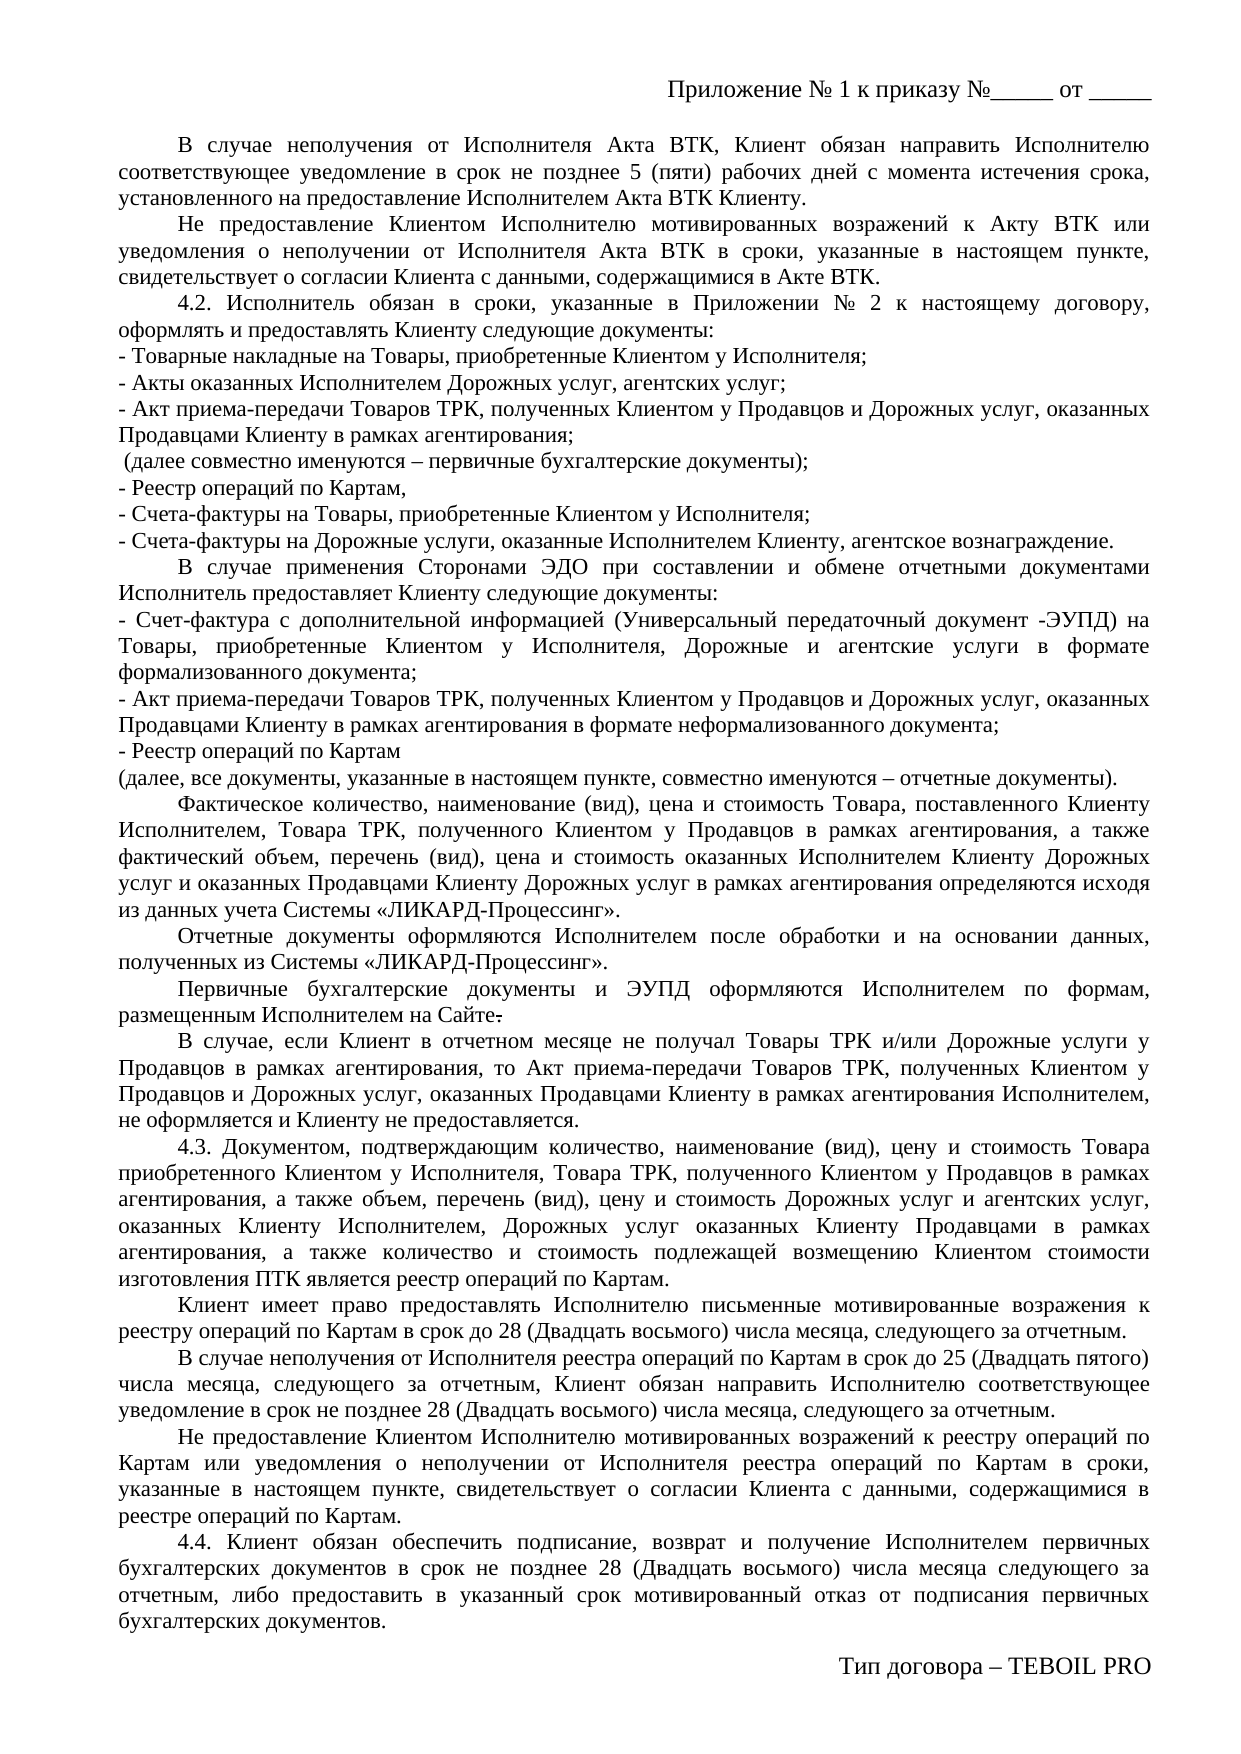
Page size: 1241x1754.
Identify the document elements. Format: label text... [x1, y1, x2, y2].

text - Счета-фактуры на Дорожные услуги, оказанные Исполнителем Клиенту, агентское вознаграждение. [118, 527, 1152, 553]
text - Счет-фактура с дополнительной информацией (Универсальный передаточный документ -ЭУПД) на Товары, приобретенные Клиентом у Исполнителя, Дорожные и агентские услуги в формате формализованного документа; [118, 606, 1152, 685]
text Не предоставление Клиентом Исполнителю мотивированных возражений к реестру операций по Картам или уведомления о неполучении от Исполнителя реестра операций по Картам в сроки, указанные в настоящем пункте, свидетельствует о согласии Клиента с данными, содержащимися в реестре операций по Картам. [118, 1423, 1152, 1528]
text - Товарные накладные на Товары, приобретенные Клиентом у Исполнителя; [118, 342, 1152, 368]
text Клиент имеет право предоставлять Исполнителю письменные мотивированные возражения к реестру операций по Картам в срок до 28 (Двадцать восьмого) числа месяца, следующего за отчетным. [118, 1291, 1152, 1344]
text Фактическое количество, наименование (вид), цена и стоимость Товара, поставленного Клиенту Исполнителем, Товара ТРК, полученного Клиентом у Продавцов в рамках агентирования, а также фактический объем, перечень (вид), цена и стоимость оказанных Исполнителем Клиенту Дорожных услуг и оказанных Продавцами Клиенту Дорожных услуг в рамках агентирования определяются исходя из данных учета Системы «ЛИКАРД-Процессинг». [118, 790, 1152, 922]
text 4.4. Клиент обязан обеспечить подписание, возврат и получение Исполнителем первичных бухгалтерских документов в срок не позднее 28 (Двадцать восьмого) числа месяца следующего за отчетным, либо предоставить в указанный срок мотивированный отказ от подписания первичных бухгалтерских документов. [118, 1528, 1152, 1633]
text Отчетные документы оформляются Исполнителем после обработки и на основании данных, полученных из Системы «ЛИКАРД-Процессинг». [118, 922, 1152, 975]
text Первичные бухгалтерские документы и ЭУПД оформляются Исполнителем по формам, размещенным Исполнителем на Сайте. [118, 975, 1152, 1027]
text 4.3. Документом, подтверждающим количество, наименование (вид), цену и стоимость Товара приобретенного Клиентом у Исполнителя, Товара ТРК, полученного Клиентом у Продавцов в рамках агентирования, а также объем, перечень (вид), цену и стоимость Дорожных услуг и агентских услуг, оказанных Клиенту Исполнителем, Дорожных услуг оказанных Клиенту Продавцами в рамках агентирования, а также количество и стоимость подлежащей возмещению Клиентом стоимости изготовления ПТК является реестр операций по Картам. [118, 1133, 1152, 1291]
text В случае, если Клиент в отчетном месяце не получал Товары ТРК и/или Дорожные услуги у Продавцов в рамках агентирования, то Акт приема-передачи Товаров ТРК, полученных Клиентом у Продавцов и Дорожных услуг, оказанных Продавцами Клиенту в рамках агентирования Исполнителем, не оформляется и Клиенту не предоставляется. [118, 1027, 1152, 1133]
text (далее, все документы, указанные в настоящем пункте, совместно именуются – отчетные документы). [118, 764, 1152, 790]
text - Акт приема-передачи Товаров ТРК, полученных Клиентом у Продавцов и Дорожных услуг, оказанных Продавцами Клиенту в рамках агентирования; [118, 395, 1152, 448]
text Не предоставление Клиентом Исполнителю мотивированных возражений к Акту ВТК или уведомления о неполучении от Исполнителя Акта ВТК в сроки, указанные в настоящем пункте, свидетельствует о согласии Клиента с данными, содержащимися в Акте ВТК. [118, 210, 1152, 289]
text - Акт приема-передачи Товаров ТРК, полученных Клиентом у Продавцов и Дорожных услуг, оказанных Продавцами Клиенту в рамках агентирования в формате неформализованного документа; [118, 685, 1152, 737]
text В случае применения Сторонами ЭДО при составлении и обмене отчетными документами Исполнитель предоставляет Клиенту следующие документы: [118, 553, 1152, 606]
text - Акты оказанных Исполнителем Дорожных услуг, агентских услуг; [118, 368, 1152, 395]
text - Реестр операций по Картам, [118, 474, 1152, 500]
text - Счета-фактуры на Товары, приобретенные Клиентом у Исполнителя; [118, 500, 1152, 527]
text В случае неполучения от Исполнителя Акта ВТК, Клиент обязан направить Исполнителю соответствующее уведомление в срок не позднее 5 (пяти) рабочих дней с момента истечения срока, установленного на предоставление Исполнителем Акта ВТК Клиенту. [118, 131, 1152, 210]
text 4.2. Исполнитель обязан в сроки, указанные в Приложении № 2 к настоящему договору, оформлять и предоставлять Клиенту следующие документы: [118, 289, 1152, 342]
text (далее совместно именуются – первичные бухгалтерские документы); [118, 448, 1152, 474]
text - Реестр операций по Картам [118, 737, 1152, 764]
text В случае неполучения от Исполнителя реестра операций по Картам в срок до 25 (Двадцать пятого) числа месяца, следующего за отчетным, Клиент обязан направить Исполнителю соответствующее уведомление в срок не позднее 28 (Двадцать восьмого) числа месяца, следующего за отчетным. [118, 1344, 1152, 1423]
